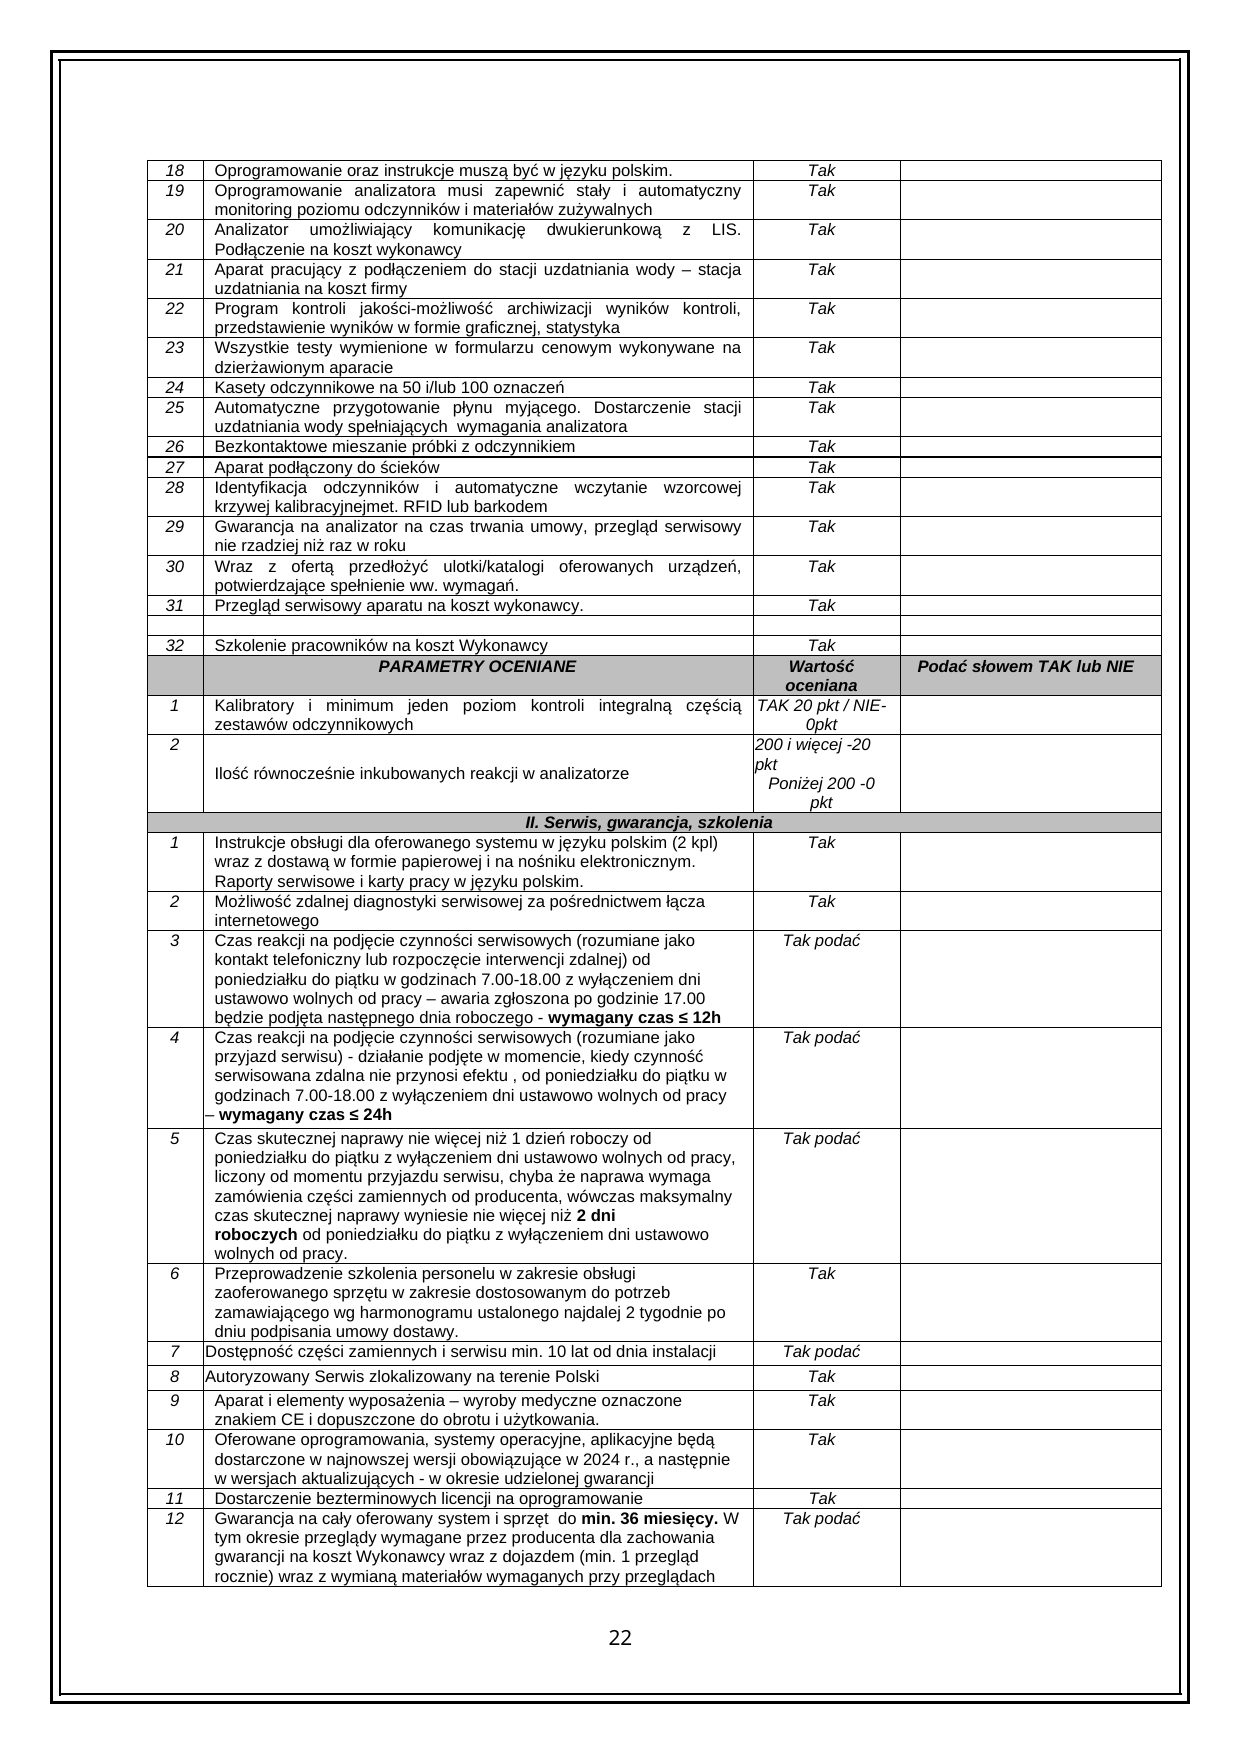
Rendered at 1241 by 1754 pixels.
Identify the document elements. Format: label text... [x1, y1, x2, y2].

table_cell [204, 616, 753, 635]
table_cell Oferowane oprogramowania, systemy operacyjne, aplikacyjne będą dostarczone w najnowszej wersji obowiązujące w 2024 r., a następnie w wersjach aktualizujących - w okresie udzielonej gwarancji [204, 1430, 753, 1488]
table_cell Tak [754, 1391, 900, 1429]
table_cell Bezkontaktowe mieszanie próbki z odczynnikiem [204, 437, 753, 456]
table_cell 28 [148, 478, 203, 516]
table_cell Szkolenie pracowników na koszt Wykonawcy [204, 636, 753, 655]
table_cell Tak [754, 1366, 900, 1390]
table_cell [901, 478, 1161, 516]
table_cell 5 [148, 1129, 203, 1263]
table_cell [901, 1489, 1161, 1508]
table_cell 1 [148, 696, 203, 734]
table_cell Wartość oceniana [754, 656, 900, 695]
table_cell Program kontroli jakości-możliwość archiwizacji wyników kontroli, przedstawienie wyników w formie graficznej, statystyka [204, 299, 753, 337]
table_cell [901, 458, 1161, 477]
table_cell [901, 735, 1161, 812]
table_cell Tak [754, 458, 900, 477]
table_cell Tak [754, 220, 900, 258]
table_cell Ilość równocześnie inkubowanych reakcji w analizatorze [204, 735, 753, 812]
table_cell [901, 437, 1161, 456]
table_cell Kasety odczynnikowe na 50 i/lub 100 oznaczeń [204, 378, 753, 397]
table_cell 30 [148, 556, 203, 595]
table_cell Tak [754, 338, 900, 377]
table_cell Tak podać [754, 1342, 900, 1365]
table_cell Możliwość zdalnej diagnostyki serwisowej za pośrednictwem łącza internetowego [204, 892, 753, 930]
table_cell [901, 181, 1161, 219]
table_cell Oprogramowanie analizatora musi zapewnić stały i automatyczny monitoring poziomu odczynników i materiałów zużywalnych [204, 181, 753, 219]
table_cell 12 [148, 1509, 203, 1586]
table_cell 24 [148, 378, 203, 397]
table_cell Tak [754, 161, 900, 180]
table_cell [901, 378, 1161, 397]
table_cell Instrukcje obsługi dla oferowanego systemu w języku polskim (2 kpl) wraz z dostawą w formie papierowej i na nośniku elektronicznym. Raporty serwisowe i karty pracy w języku polskim. [204, 833, 753, 891]
table_cell Tak [754, 517, 900, 555]
table_cell [901, 1391, 1161, 1429]
table_cell [901, 833, 1161, 891]
table_cell Oprogramowanie oraz instrukcje muszą być w języku polskim. [204, 161, 753, 180]
table_cell 200 i więcej -20 pkt Poniżej 200 -0 pkt [754, 735, 900, 812]
table_cell [901, 1509, 1161, 1586]
table_cell Tak [754, 478, 900, 516]
table_cell [901, 338, 1161, 377]
table_cell [901, 1028, 1161, 1128]
table_cell 32 [148, 636, 203, 655]
table_cell 11 [148, 1489, 203, 1508]
table_cell Podać słowem TAK lub NIE [901, 656, 1161, 695]
table_cell Kalibratory i minimum jeden poziom kontroli integralną częścią zestawów odczynnikowych [204, 696, 753, 734]
table_cell [901, 220, 1161, 258]
table_cell 9 [148, 1391, 203, 1429]
table_cell [901, 596, 1161, 615]
table_cell Tak [754, 892, 900, 930]
table_cell 3 [148, 931, 203, 1027]
table_cell 18 [148, 161, 203, 180]
table_cell [901, 1430, 1161, 1488]
table_cell 2 [148, 735, 203, 812]
table_cell 10 [148, 1430, 203, 1488]
table_cell Tak podać [754, 1028, 900, 1128]
table_cell [901, 1264, 1161, 1341]
table_cell [901, 1342, 1161, 1365]
table_cell Wszystkie testy wymienione w formularzu cenowym wykonywane na dzierżawionym aparacie [204, 338, 753, 377]
table_cell 31 [148, 596, 203, 615]
table_cell 22 [148, 299, 203, 337]
table_cell II. Serwis, gwarancja, szkolenia [148, 813, 1161, 832]
table_cell Dostarczenie bezterminowych licencji na oprogramowanie [204, 1489, 753, 1508]
table_cell Tak [754, 596, 900, 615]
table_cell Tak [754, 378, 900, 397]
table_cell Autoryzowany Serwis zlokalizowany na terenie Polski [204, 1366, 753, 1390]
table_cell 29 [148, 517, 203, 555]
table_cell Tak [754, 556, 900, 595]
table_cell 19 [148, 181, 203, 219]
table_cell 25 [148, 398, 203, 436]
table_cell Tak [754, 833, 900, 891]
table_cell [901, 299, 1161, 337]
table_cell 23 [148, 338, 203, 377]
table_cell TAK 20 pkt / NIE-0pkt [754, 696, 900, 734]
table_cell Tak [754, 299, 900, 337]
table_cell Automatyczne przygotowanie płynu myjącego. Dostarczenie stacji uzdatniania wody spełniających wymagania analizatora [204, 398, 753, 436]
table_cell Tak podać [754, 931, 900, 1027]
table_cell Tak [754, 398, 900, 436]
table_cell [901, 398, 1161, 436]
table_cell 27 [148, 458, 203, 477]
table_cell Wraz z ofertą przedłożyć ulotki/katalogi oferowanych urządzeń, potwierdzające spełnienie ww. wymagań. [204, 556, 753, 595]
table_cell [754, 616, 900, 635]
table_cell Aparat pracujący z podłączeniem do stacji uzdatniania wody – stacja uzdatniania na koszt firmy [204, 260, 753, 298]
table_cell Tak [754, 1489, 900, 1508]
table_cell Czas skutecznej naprawy nie więcej niż 1 dzień roboczy od poniedziałku do piątku z wyłączeniem dni ustawowo wolnych od pracy, liczony od momentu przyjazdu serwisu, chyba że naprawa wymaga zamówienia części zamiennych od producenta, wówczas maksymalny czas skutecznej naprawy wyniesie nie więcej niż 2 dni roboczych od poniedziałku do piątku z wyłączeniem dni ustawowo wolnych od pracy. [204, 1129, 753, 1263]
table_cell Identyfikacja odczynników i automatyczne wczytanie wzorcowej krzywej kalibracyjnejmet. RFID lub barkodem [204, 478, 753, 516]
table_cell [901, 260, 1161, 298]
table_cell Czas reakcji na podjęcie czynności serwisowych (rozumiane jako przyjazd serwisu) - działanie podjęte w momencie, kiedy czynność serwisowana zdalna nie przynosi efektu , od poniedziałku do piątku w godzinach 7.00-18.00 z wyłączeniem dni ustawowo wolnych od pracy – wymagany czas ≤ 24h [204, 1028, 753, 1128]
table_cell 1 [148, 833, 203, 891]
table_cell Analizator umożliwiający komunikację dwukierunkową z LIS. Podłączenie na koszt wykonawcy [204, 220, 753, 258]
table_cell [901, 1366, 1161, 1390]
table_cell 4 [148, 1028, 203, 1128]
table_cell 21 [148, 260, 203, 298]
table_cell [148, 616, 203, 635]
table_cell [901, 892, 1161, 930]
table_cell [204, 1509, 753, 1586]
table_cell 7 [148, 1342, 203, 1365]
table_cell Gwarancja na analizator na czas trwania umowy, przegląd serwisowy nie rzadziej niż raz w roku [204, 517, 753, 555]
table_cell Dostępność części zamiennych i serwisu min. 10 lat od dnia instalacji [204, 1342, 753, 1365]
table_cell Przegląd serwisowy aparatu na koszt wykonawcy. [204, 596, 753, 615]
table_cell Aparat i elementy wyposażenia – wyroby medyczne oznaczone znakiem CE i dopuszczone do obrotu i użytkowania. [204, 1391, 753, 1429]
table_cell [901, 161, 1161, 180]
table_cell 8 [148, 1366, 203, 1390]
table_cell [901, 616, 1161, 635]
table_cell [901, 1129, 1161, 1263]
table_cell Tak [754, 437, 900, 456]
table_cell [148, 656, 203, 695]
table_cell [901, 931, 1161, 1027]
table_cell Tak [754, 1430, 900, 1488]
table_cell PARAMETRY OCENIANE [204, 656, 753, 695]
table_cell Tak podać [754, 1509, 900, 1586]
table_cell Czas reakcji na podjęcie czynności serwisowych (rozumiane jako kontakt telefoniczny lub rozpoczęcie interwencji zdalnej) od poniedziałku do piątku w godzinach 7.00-18.00 z wyłączeniem dni ustawowo wolnych od pracy – awaria zgłoszona po godzinie 17.00 będzie podjęta następnego dnia roboczego - wymagany czas ≤ 12h [204, 931, 753, 1027]
table_cell [901, 556, 1161, 595]
table_cell 2 [148, 892, 203, 930]
table_cell Tak [754, 181, 900, 219]
table_cell Przeprowadzenie szkolenia personelu w zakresie obsługi zaoferowanego sprzętu w zakresie dostosowanym do potrzeb zamawiającego wg harmonogramu ustalonego najdalej 2 tygodnie po dniu podpisania umowy dostawy. [204, 1264, 753, 1341]
table_cell Tak [754, 636, 900, 655]
table_cell [901, 636, 1161, 655]
table_cell [901, 696, 1161, 734]
table_cell 26 [148, 437, 203, 456]
table_cell [901, 517, 1161, 555]
table_cell Aparat podłączony do ścieków [204, 458, 753, 477]
table_cell Tak podać [754, 1129, 900, 1263]
table_cell 20 [148, 220, 203, 258]
table_cell Tak [754, 260, 900, 298]
table_cell 6 [148, 1264, 203, 1341]
table_cell Tak [754, 1264, 900, 1341]
